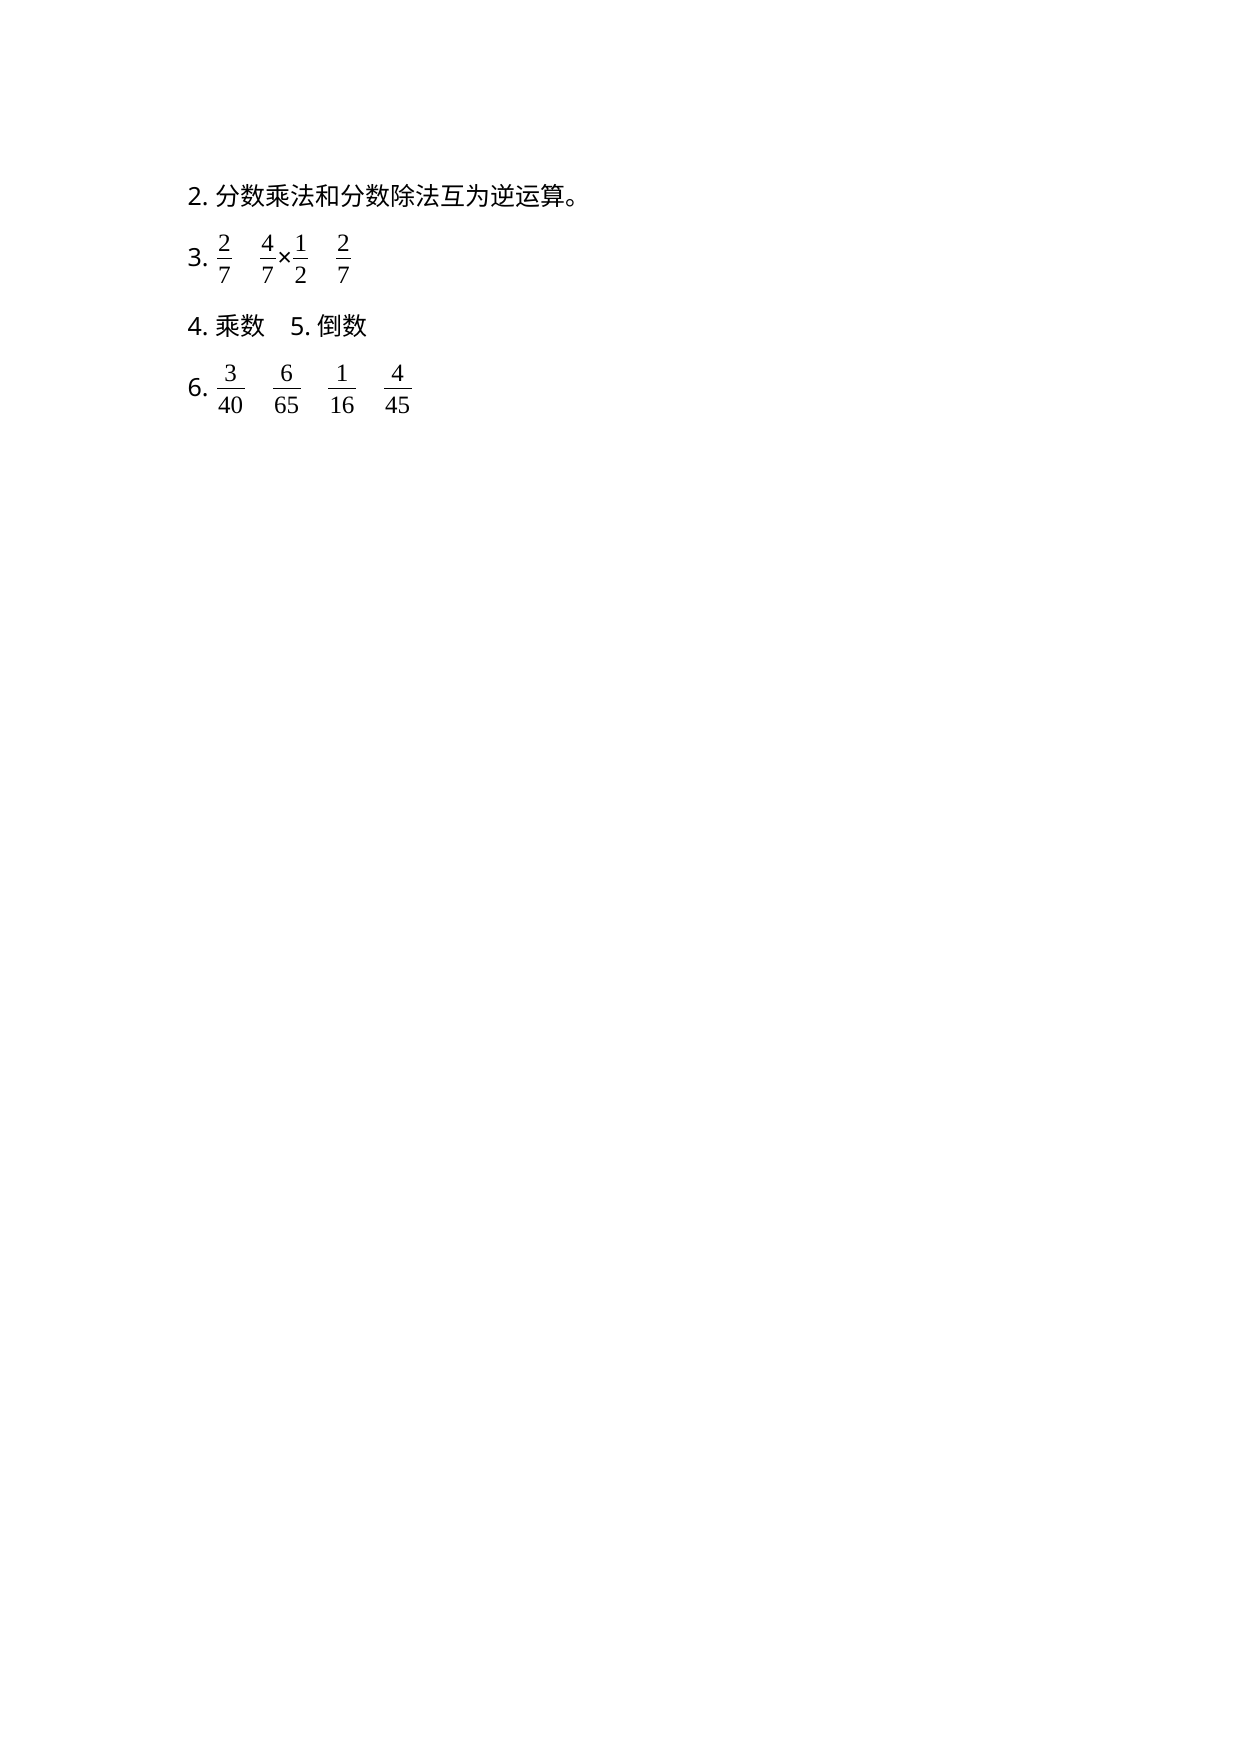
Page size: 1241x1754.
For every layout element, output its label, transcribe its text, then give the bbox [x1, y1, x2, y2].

text 6. [187, 357, 1053, 422]
text 3. × [187, 227, 1053, 292]
text 4. 乘数 5. 倒数 [187, 292, 1053, 357]
text 2. 分数乘法和分数除法互为逆运算。 [187, 162, 1053, 227]
